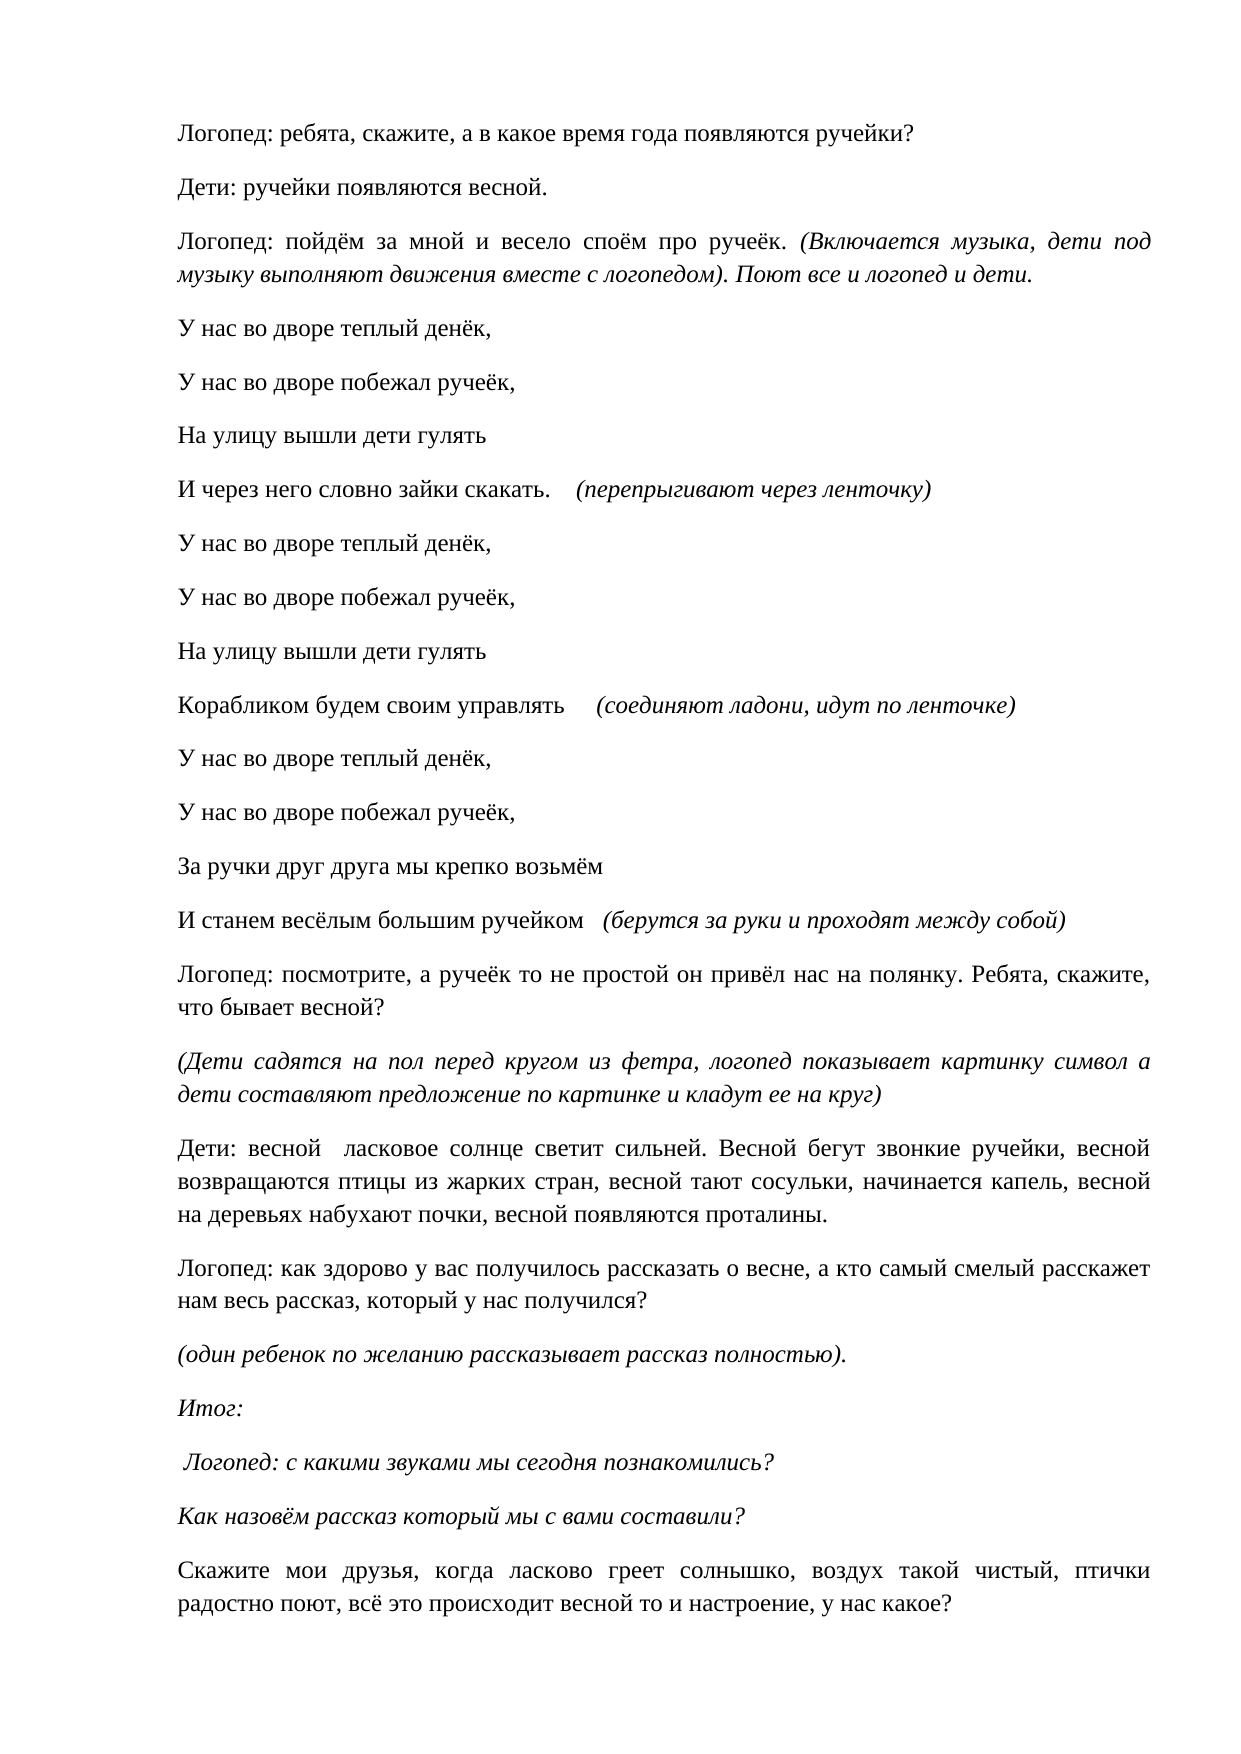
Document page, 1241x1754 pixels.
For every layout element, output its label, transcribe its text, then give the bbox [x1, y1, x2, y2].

text У нас во дворе теплый денёк, [177, 313, 1152, 341]
text За ручки друг друга мы крепко возьмём [177, 851, 1152, 880]
text Логопед: посмотрите, а ручеёк то не простой он привёл нас на полянку. Ребята, скажите, что бывает весной? [177, 959, 1152, 1021]
text Как назовём рассказ который мы с вами составили? [177, 1501, 1152, 1530]
text Логопед: как здорово у вас получилось рассказать о весне, а кто самый смелый расскажет нам весь рассказ, который у нас получился? [177, 1253, 1152, 1314]
text Дети: ручейки появляются весной. [177, 172, 1152, 201]
text Логопед: ребята, скажите, а в какое время года появляются ручейки? [177, 118, 1152, 147]
text Дети: весной ласковое солнце светит сильней. Весной бегут звонкие ручейки, весной возвращаются птицы из жарких стран, весной тают сосульки, начинается капель, весной на деревьях набухают почки, весной появляются проталины. [177, 1133, 1152, 1227]
text Итог: [177, 1393, 1152, 1422]
text И через него словно зайки скакать. (перепрыгивают через ленточку) [177, 474, 1152, 503]
text (Дети садятся на пол перед кругом из фетра, логопед показывает картинку символ а дети составляют предложение по картинке и кладут ее на круг) [177, 1046, 1152, 1108]
text И станем весёлым большим ручейком (берутся за руки и проходят между собой) [177, 905, 1152, 934]
text (один ребенок по желанию рассказывает рассказ полностью). [177, 1339, 1152, 1368]
text Корабликом будем своим управлять (соединяют ладони, идут по ленточке) [177, 690, 1152, 718]
text На улицу вышли дети гулять [177, 636, 1152, 664]
text Логопед: пойдём за мной и весело споём про ручеёк. (Включается музыка, дети под музыку выполняют движения вместе с логопедом). Поют все и логопед и дети. [177, 226, 1152, 288]
text На улицу вышли дети гулять [177, 420, 1152, 449]
text Скажите мои друзья, когда ласково греет солнышко, воздух такой чистый, птички радостно поют, всё это происходит весной то и настроение, у нас какое? [177, 1555, 1152, 1617]
text У нас во дворе теплый денёк, [177, 743, 1152, 772]
text У нас во дворе побежал ручеёк, [177, 797, 1152, 826]
text У нас во дворе побежал ручеёк, [177, 582, 1152, 611]
text У нас во дворе теплый денёк, [177, 528, 1152, 557]
text Логопед: с какими звуками мы сегодня познакомились? [177, 1447, 1152, 1476]
text У нас во дворе побежал ручеёк, [177, 367, 1152, 395]
